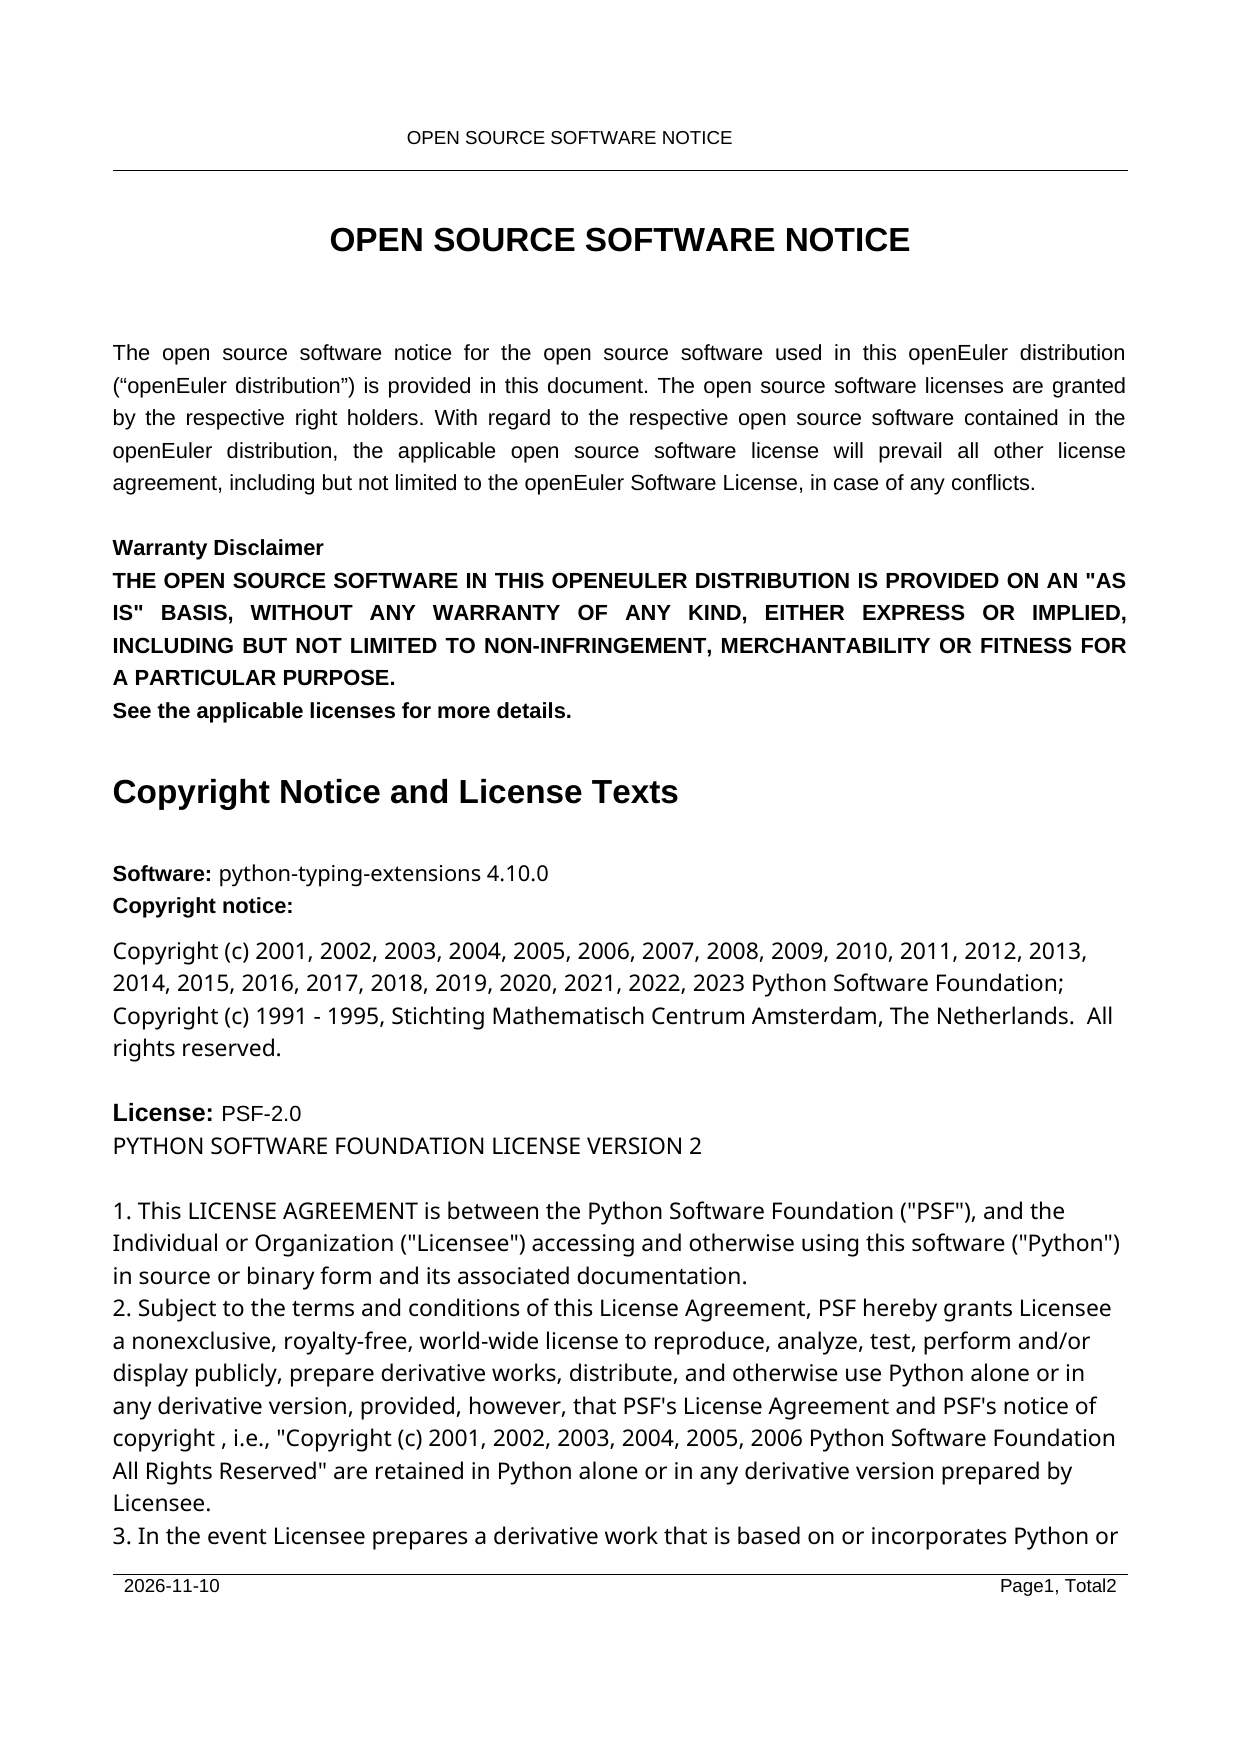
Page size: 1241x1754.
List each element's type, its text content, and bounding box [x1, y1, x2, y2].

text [112, 1519, 1128, 1551]
text 1. This LICENSE AGREEMENT is between the Python Software Foundation ("PSF"), and the Individual or Organization ("Licensee") accessing and otherwise using this software ("Python") in source or binary form and its associated documentation. [112, 1194, 1128, 1291]
text Copyright (c) 2001, 2002, 2003, 2004, 2005, 2006, 2007, 2008, 2009, 2010, 2011, 2012, 2013, 2014, 2015, 2016, 2017, 2018, 2019, 2020, 2021, 2022, 2023 Python Software Foundation; Copyright (c) 1991 - 1995, Stichting Mathematisch Centrum Amsterdam, The Netherlands. All rights reserved. [112, 934, 1128, 1096]
text OPEN SOURCE SOFTWARE NOTICE [112, 206, 1128, 271]
title Software: python-typing-extensions 4.10.0 [112, 856, 1128, 889]
text 2. Subject to the terms and conditions of this License Agreement, PSF hereby grants Licensee a nonexclusive, royalty-free, world-wide license to reproduce, analyze, test, perform and/or display publicly, prepare derivative works, distribute, and otherwise use Python alone or in any derivative version, provided, however, that PSF's License Agreement and PSF's notice of copyright , i.e., "Copyright (c) 2001, 2002, 2003, 2004, 2005, 2006 Python Software Foundation All Rights Reserved" are retained in Python alone or in any derivative version prepared by Licensee. [112, 1291, 1128, 1519]
text THE OPEN SOURCE SOFTWARE IN THIS OPENEULER DISTRIBUTION IS PROVIDED ON AN "AS IS" BASIS, WITHOUT ANY WARRANTY OF ANY KIND, EITHER EXPRESS OR IMPLIED, INCLUDING BUT NOT LIMITED TO NON-INFRINGEMENT, MERCHANTABILITY OR FITNESS FOR A PARTICULAR PURPOSE. See the applicable licenses for more details. [112, 564, 1128, 726]
text Warranty Disclaimer [112, 531, 1128, 564]
text Copyright notice: [112, 889, 1128, 921]
text The open source software notice for the open source software used in this openEuler distribution (“openEuler distribution”) is provided in this document. The open source software licenses are granted by the respective right holders. With regard to the respective open source software contained in the openEuler distribution, the applicable open source software license will prevail all other license agreement, including but not limited to the openEuler Software License, in case of any conflicts. [112, 336, 1128, 499]
text License: PSF-2.0 [112, 1096, 1128, 1129]
text Copyright Notice and License Texts [112, 759, 1128, 824]
text PYTHON SOFTWARE FOUNDATION LICENSE VERSION 2 [112, 1129, 1128, 1161]
